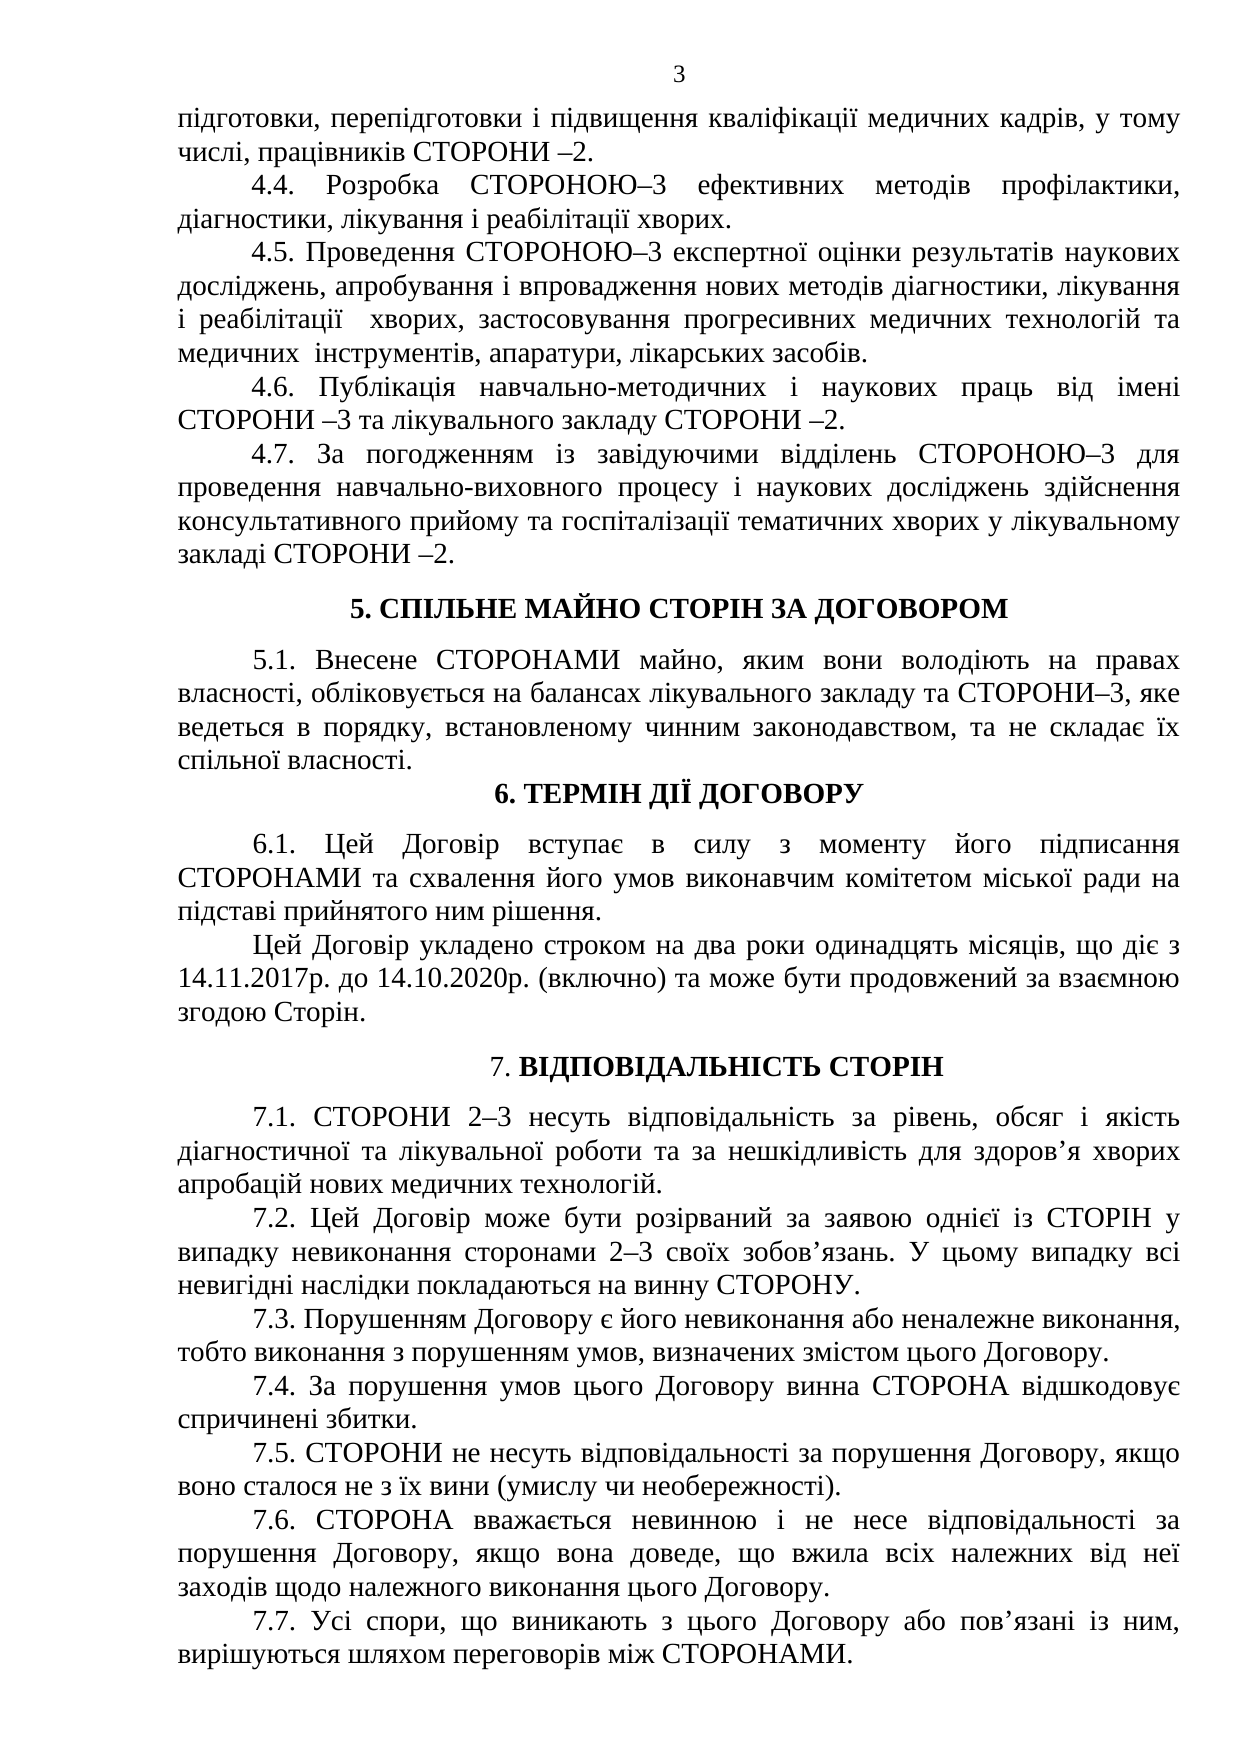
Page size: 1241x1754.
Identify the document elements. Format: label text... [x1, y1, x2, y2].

text 4.5. Проведення СТОРОНОЮ–3 експертної оцінки результатів наукових досліджень, апробування і впровадження нових методів діагностики, лікування і реабілітації хворих, застосовування прогресивних медичних технологій та медичних інструментів, апаратури, лікарських засобів. [177, 234, 1181, 369]
text 7.6. СТОРОНА вважається невинною і не несе відповідальності за порушення Договору, якщо вона доведе, що вжила всіх належних від неї заходів щодо належного виконання цього Договору. [177, 1502, 1181, 1603]
text 6. ТЕРМІН ДІЇ ДОГОВОРУ [177, 776, 1181, 809]
text 5.1. Внесене СТОРОНАМИ майно, яким вони володіють на правах власності, обліковується на балансах лікувального закладу та СТОРОНИ–3, яке ведеться в порядку, встановленому чинним законодавством, та не складає їх спільної власності. [177, 642, 1181, 776]
text 7.7. Усі спори, що виникають з цього Договору або пов’язані із ним, вирішуються шляхом переговорів між СТОРОНАМИ. [177, 1603, 1181, 1670]
text 7.5. СТОРОНИ не несуть відповідальності за порушення Договору, якщо воно сталося не з їх вини (умислу чи необережності). [177, 1435, 1181, 1502]
text 4.6. Публікація навчально-методичних і наукових праць від імені СТОРОНИ –3 та лікувального закладу СТОРОНИ –2. [177, 369, 1181, 436]
text Цей Договір укладено строком на два роки одинадцять місяців, що діє з 14.11.2017р. до 14.10.2020р. (включно) та може бути продовжений за взаємною згодою Сторін. [177, 927, 1181, 1028]
text 4.7. За погодженням із завідуючими відділень СТОРОНОЮ–3 для проведення навчально-виховного процесу і наукових досліджень здійснення консультативного прийому та госпіталізації тематичних хворих у лікувальному закладі СТОРОНИ –2. [177, 436, 1181, 570]
text 7. ВІДПОВІДАЛЬНІСТЬ СТОРІН [177, 1049, 1181, 1083]
text 5. СПІЛЬНЕ МАЙНО СТОРІН ЗА ДОГОВОРОМ [177, 592, 1181, 625]
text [177, 100, 1181, 167]
text 7.1. СТОРОНИ 2–3 несуть відповідальність за рівень, обсяг і якість діагностичної та лікувальної роботи та за нешкідливість для здоров’я хворих апробацій нових медичних технологій. [177, 1099, 1181, 1200]
text 7.3. Порушенням Договору є його невиконання або неналежне виконання, тобто виконання з порушенням умов, визначених змістом цього Договору. [177, 1301, 1181, 1368]
text 6.1. Цей Договір вступає в силу з моменту його підписання СТОРОНАМИ та схвалення його умов виконавчим комітетом міської ради на підставі прийнятого ним рішення. [177, 826, 1181, 927]
text 4.4. Розробка СТОРОНОЮ–3 ефективних методів профілактики, діагностики, лікування і реабілітації хворих. [177, 167, 1181, 234]
text 7.2. Цей Договір може бути розірваний за заявою однієї із СТОРІН у випадку невиконання сторонами 2–3 своїх зобов’язань. У цьому випадку всі невигідні наслідки покладаються на винну СТОРОНУ. [177, 1200, 1181, 1301]
text 7.4. За порушення умов цього Договору винна СТОРОНА відшкодовує спричинені збитки. [177, 1368, 1181, 1435]
